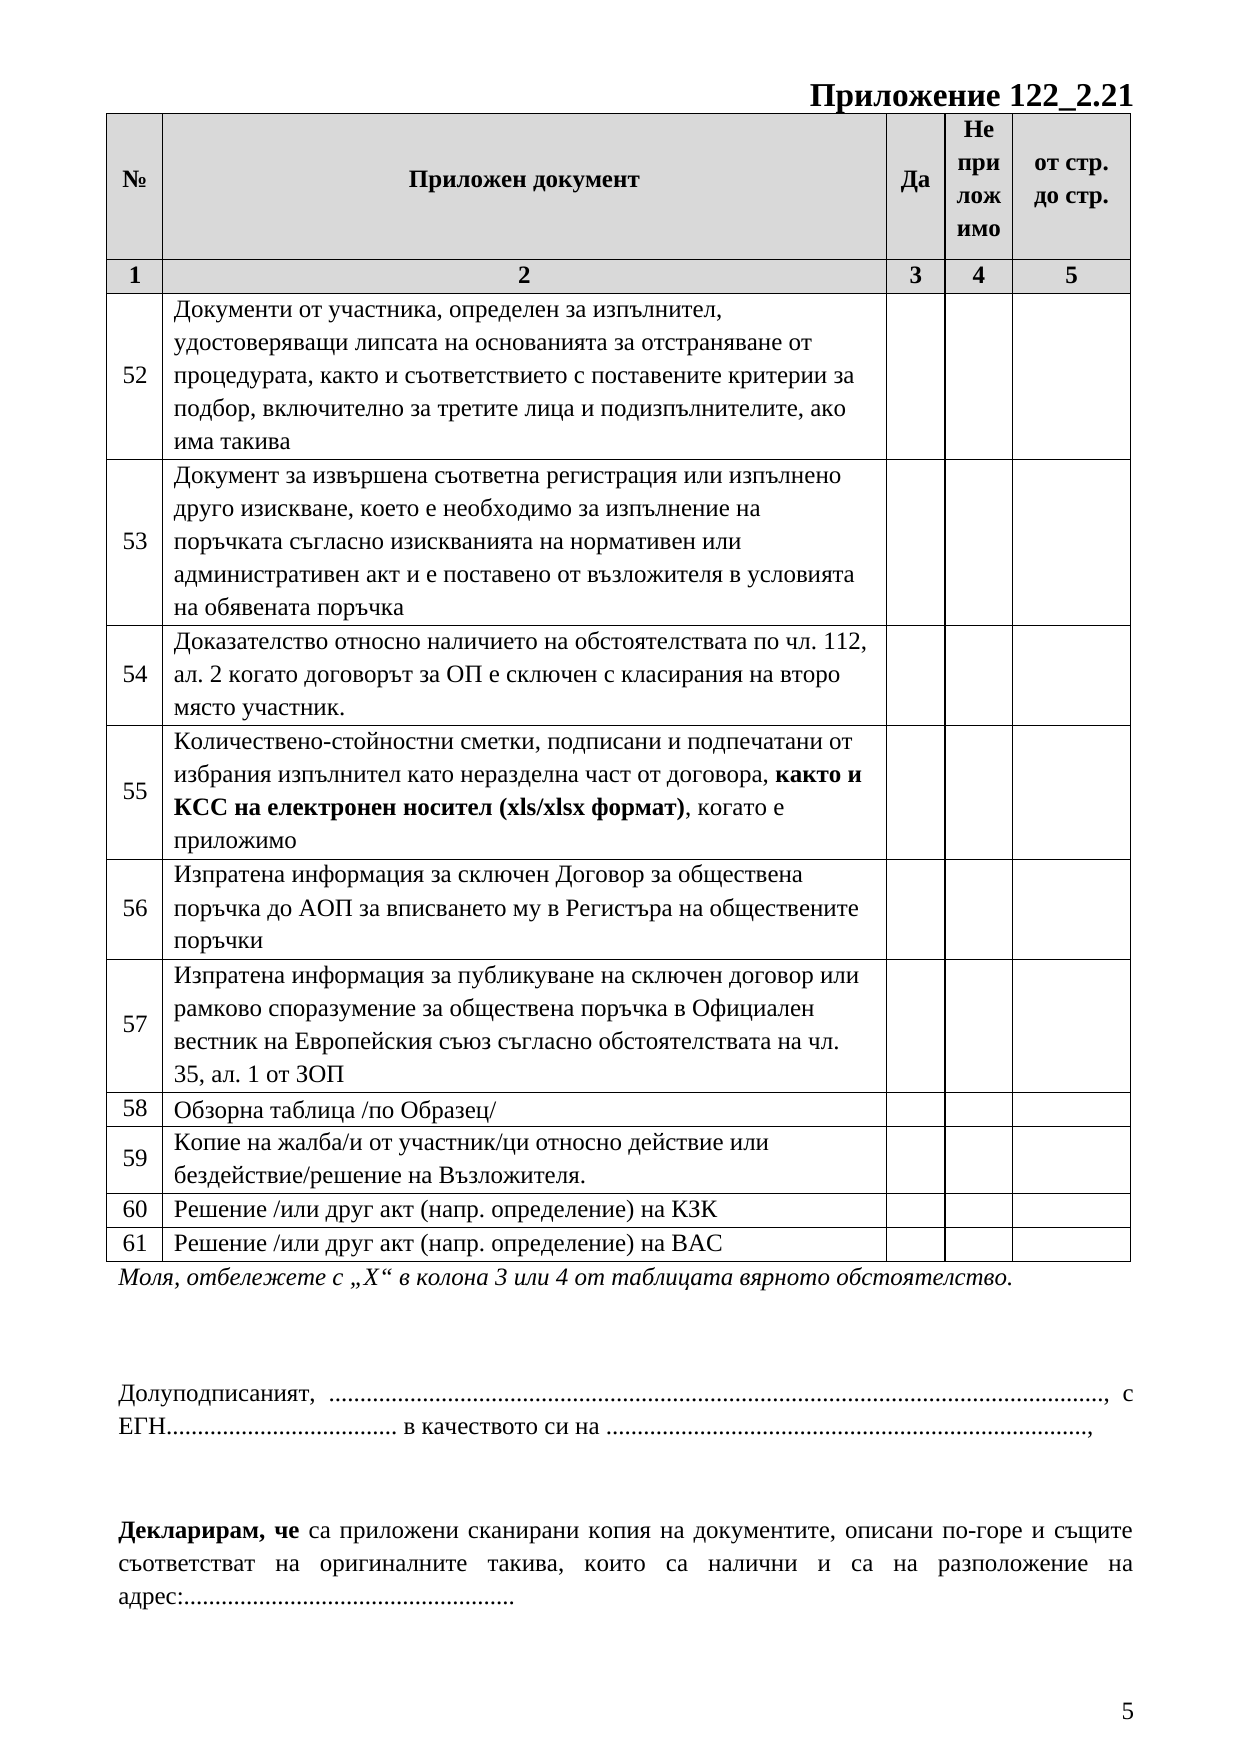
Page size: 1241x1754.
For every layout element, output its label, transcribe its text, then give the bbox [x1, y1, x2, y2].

table_cell Копие на жалба/и от участник/ци относно действие или бездействие/решение на Възложителя. [163, 1127, 886, 1193]
table_cell 58 [107, 1093, 162, 1126]
table_cell Решение /или друг акт (напр. определение) на ВАС [163, 1228, 886, 1261]
table_cell [1013, 1194, 1130, 1227]
table_cell 3 [887, 260, 944, 293]
table_cell [887, 460, 944, 625]
table_cell 2 [163, 260, 886, 293]
table_header Да [887, 114, 944, 259]
table_cell Документи от участника, определен за изпълнител, удостоверяващи липсата на основанията за отстраняване от процедурата, както и съответствието с поставените критерии за подбор, включително за третите лица и подизпълнителите, ако има такива [163, 294, 886, 459]
table_cell [946, 1228, 1012, 1261]
table_cell Доказателство относно наличието на обстоятелствата по чл. 112, ал. 2 когато договорът за ОП е сключен с класирания на второ място участник. [163, 626, 886, 725]
table_cell [887, 1127, 944, 1193]
table_cell [1013, 960, 1130, 1092]
table_cell 61 [107, 1228, 162, 1261]
table_cell [946, 460, 1012, 625]
table_cell [1013, 294, 1130, 459]
table_cell 5 [1013, 260, 1130, 293]
table_cell [1013, 726, 1130, 858]
table_cell [946, 960, 1012, 1092]
table_cell [1013, 626, 1130, 725]
text Моля, отбележете с „Х“ в колона 3 или 4 от таблицата вярното обстоятелство. [118, 1262, 1134, 1291]
table_cell Решение /или друг акт (напр. определение) на КЗК [163, 1194, 886, 1227]
table_header № [107, 114, 162, 259]
table_cell [887, 860, 944, 959]
table_cell [946, 626, 1012, 725]
table_cell [946, 1194, 1012, 1227]
text Декларирам, че са приложени сканирани копия на документите, описани по-горе и същите съответстват на оригиналните такива, които са налични и са на разположение на адрес:..................................................... [118, 1515, 1134, 1609]
table_cell [946, 860, 1012, 959]
table_cell 53 [107, 460, 162, 625]
table_cell [887, 1093, 944, 1126]
table_cell [1013, 1127, 1130, 1193]
table_header Приложен документ [163, 114, 886, 259]
table_cell [1013, 1228, 1130, 1261]
table_cell [887, 294, 944, 459]
table_cell [887, 726, 944, 858]
table_cell [1013, 860, 1130, 959]
table_cell Изпратена информация за публикуване на сключен договор или рамково споразумение за обществена поръчка в Официален вестник на Европейския съюз съгласно обстоятелствата на чл. 35, ал. 1 от ЗОП [163, 960, 886, 1092]
table_cell 1 [107, 260, 162, 293]
table_cell Изпратена информация за сключен Договор за обществена поръчка до АОП за вписването му в Регистъра на обществените поръчки [163, 860, 886, 959]
table_cell [1013, 1093, 1130, 1126]
table_cell Обзорна таблица /по Образец/ [163, 1093, 886, 1126]
table_cell Количествено-стойностни сметки, подписани и подпечатани от избрания изпълнител като неразделна част от договора, както и КСС на електронен носител (xls/xlsx формат), когато е приложимо [163, 726, 886, 858]
table_cell 4 [946, 260, 1012, 293]
table_cell 60 [107, 1194, 162, 1227]
table_cell 57 [107, 960, 162, 1092]
table_cell [887, 1194, 944, 1227]
table_cell [946, 294, 1012, 459]
table_header Неприложимо [946, 114, 1012, 259]
text Долуподписаният, ............................................................................................................................, с ЕГН..................................... в качеството си на ............................................................................., [118, 1378, 1134, 1440]
table_header от стр. до стр. [1013, 114, 1130, 259]
table_cell [887, 1228, 944, 1261]
table_cell [946, 726, 1012, 858]
table_cell [1013, 460, 1130, 625]
table_cell Документ за извършена съответна регистрация или изпълнено друго изискване, което е необходимо за изпълнение на поръчката съгласно изискванията на нормативен или административен акт и е поставено от възложителя в условията на обявената поръчка [163, 460, 886, 625]
table_cell 52 [107, 294, 162, 459]
table_cell [887, 960, 944, 1092]
table_cell [946, 1093, 1012, 1126]
table_cell 59 [107, 1127, 162, 1193]
table_cell [946, 1127, 1012, 1193]
table_cell 55 [107, 726, 162, 858]
table_cell 54 [107, 626, 162, 725]
table_cell [887, 626, 944, 725]
table_cell 56 [107, 860, 162, 959]
